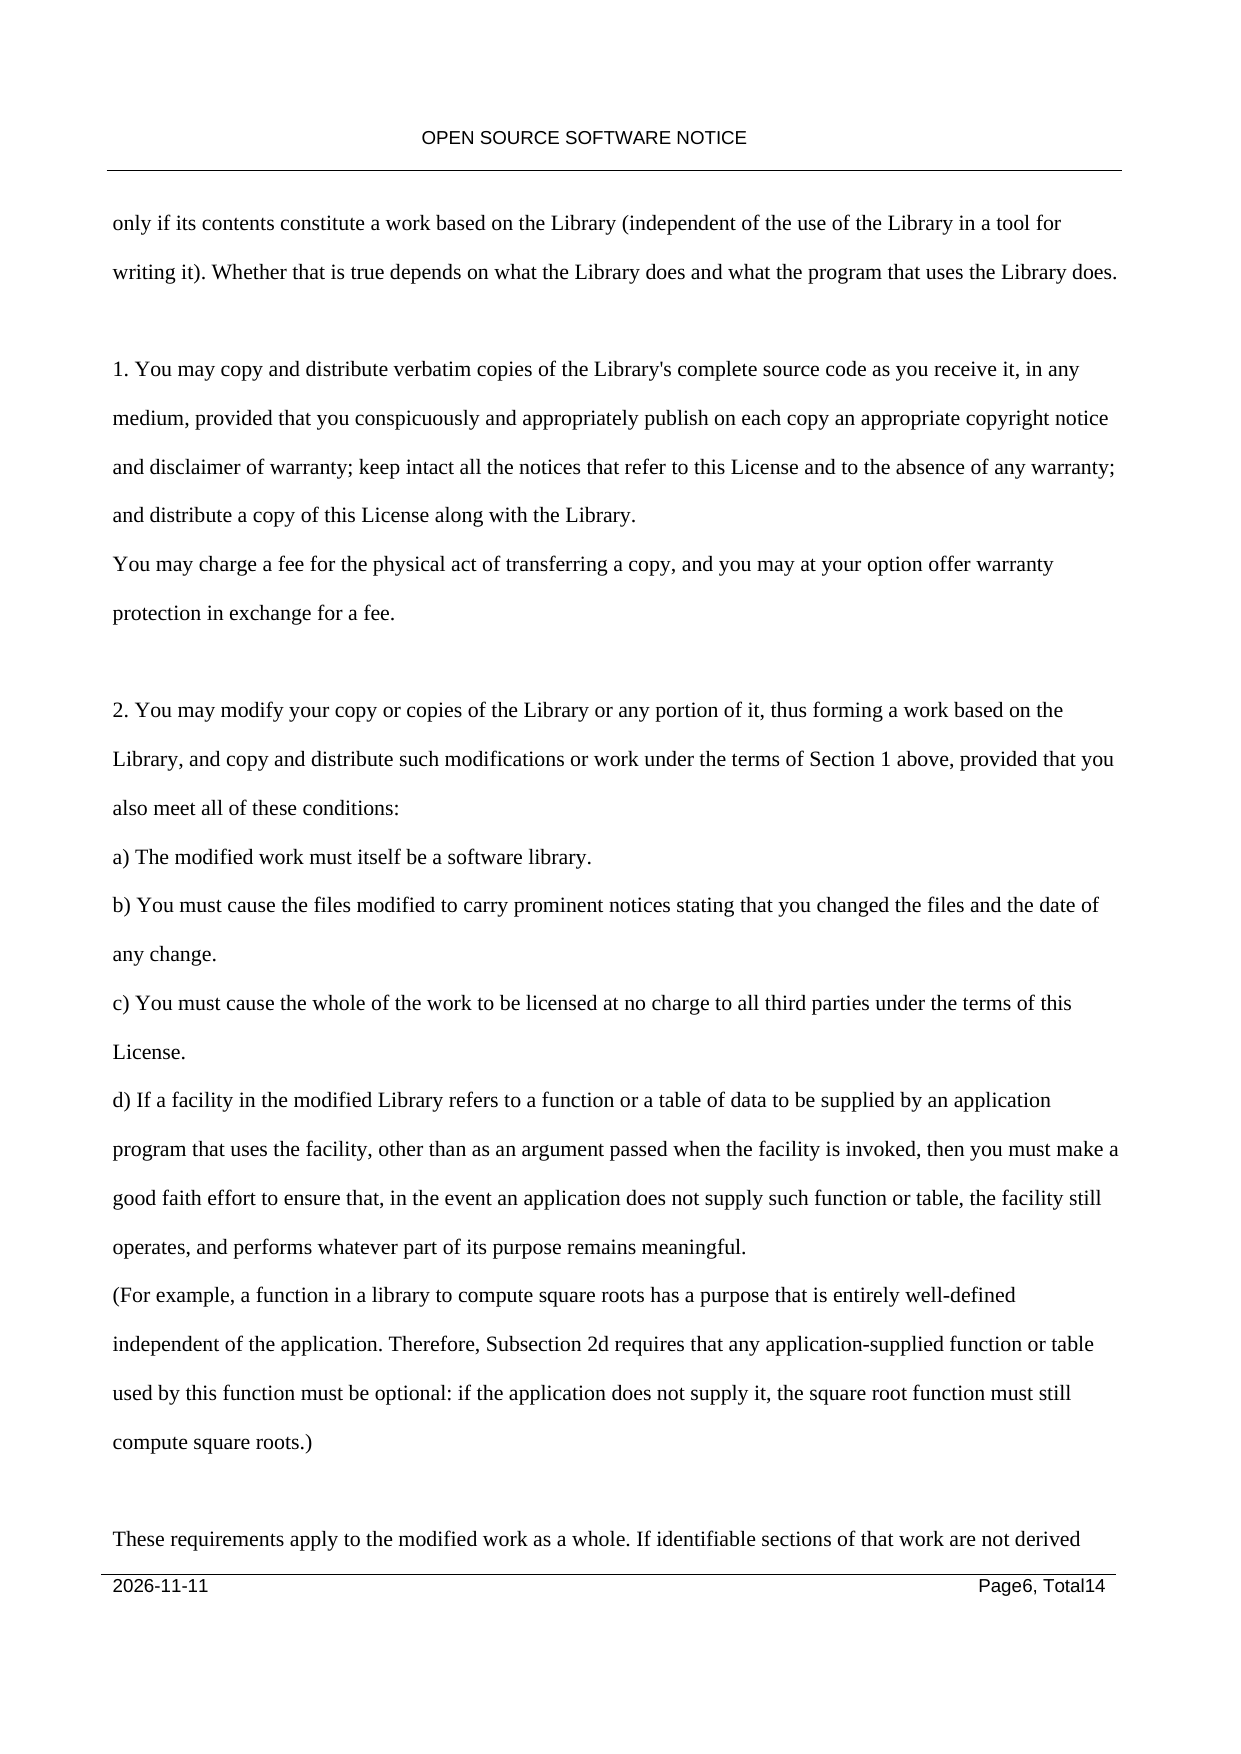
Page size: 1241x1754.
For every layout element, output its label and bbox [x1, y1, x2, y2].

text [112, 206, 1128, 1555]
